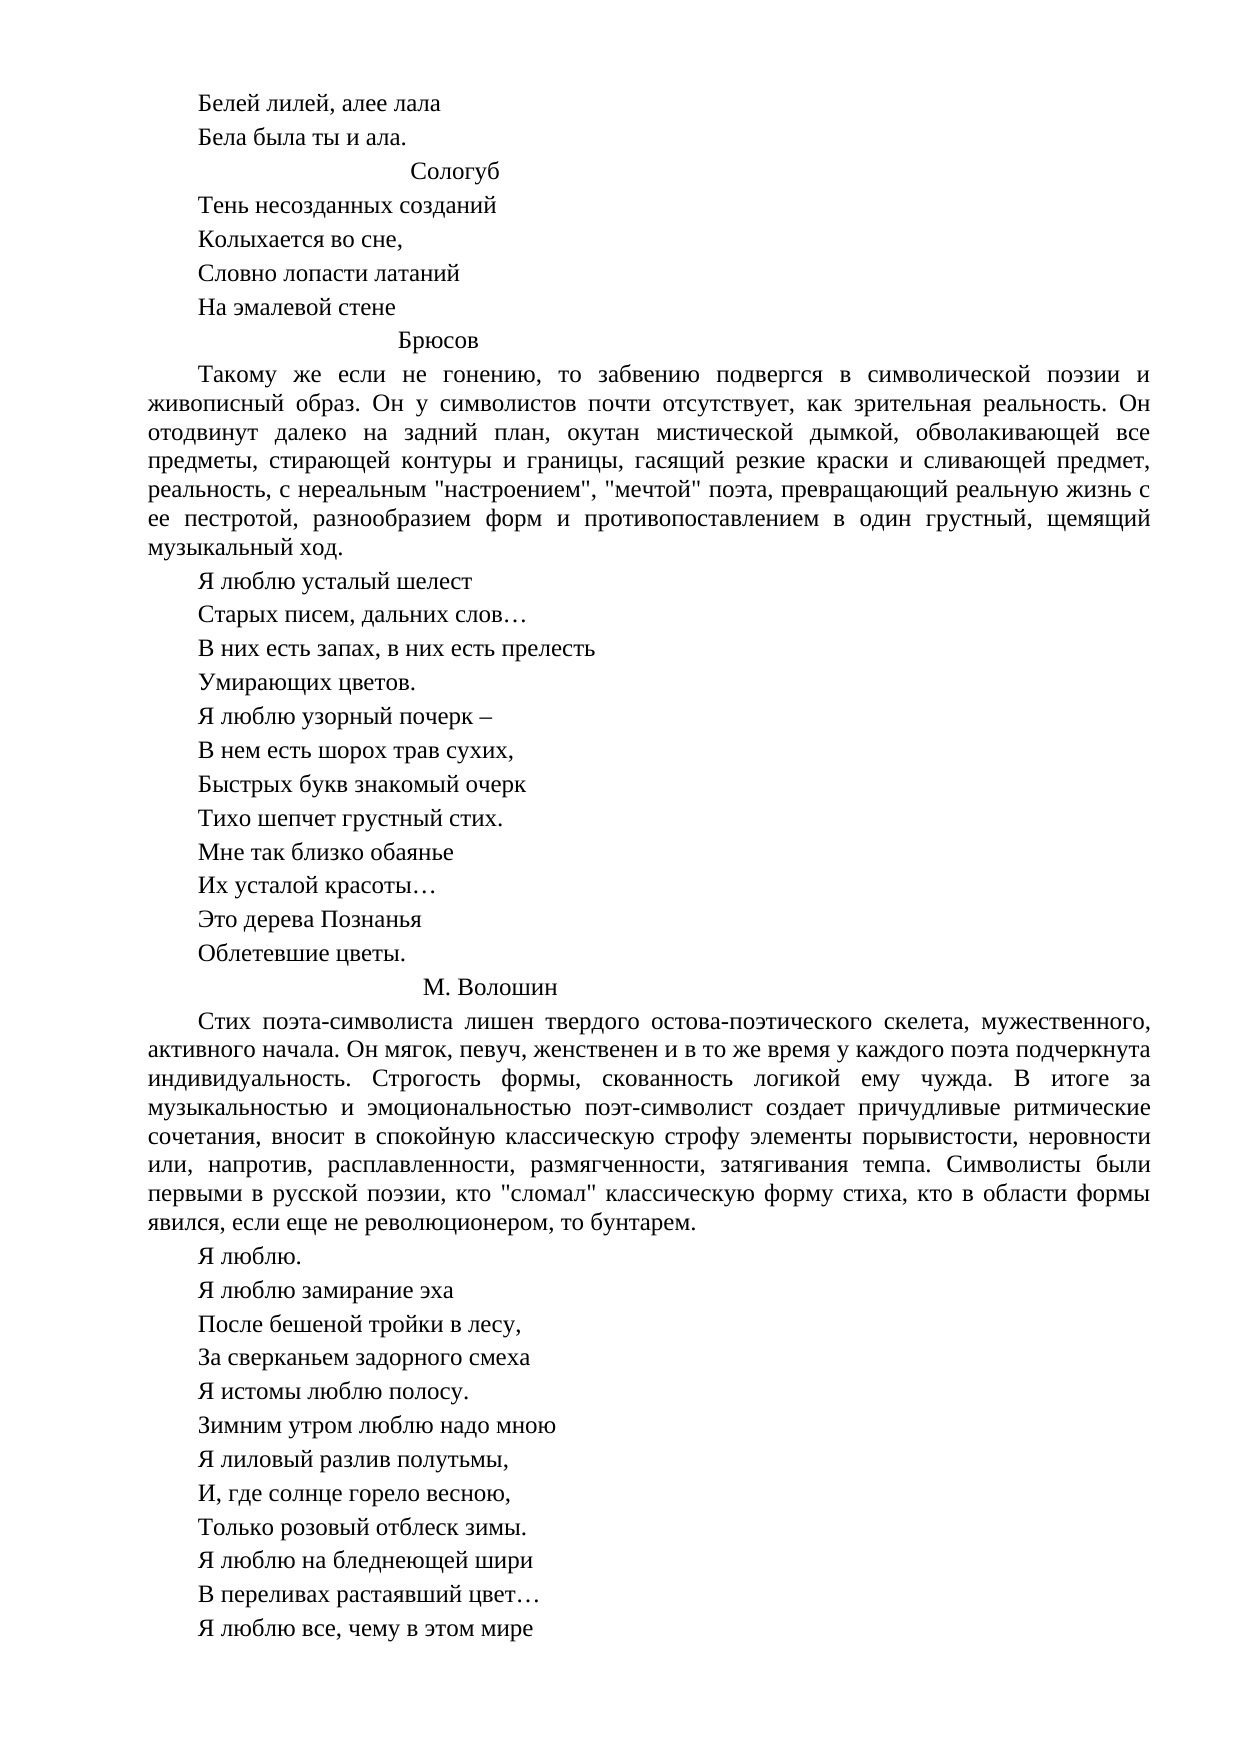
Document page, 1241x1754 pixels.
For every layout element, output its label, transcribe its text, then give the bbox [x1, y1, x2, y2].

text Стих поэта-символиста лишен твердого остова-поэтического скелета, мужественного, активного начала. Он мягок, певуч, женственен и в то же время у каждого поэта подчеркнута индивидуальность. Строгость формы, скованность логикой ему чужда. В итоге за музыкальностью и эмоциональностью поэт-символист создает причудливые ритмические сочетания, вносит в спокойную классическую строфу элементы порывистости, неровности или, напротив, расплавленности, размягченности, затягивания темпа. Символисты были первыми в русской поэзии, кто "сломал" классическую форму стиха, кто в области формы явился, если еще не революционером, то бунтарем. [148, 1006, 1152, 1236]
text В нем есть шорох трав сухих, [148, 735, 1152, 764]
text Я люблю. [148, 1241, 1152, 1270]
text Мне так близко обаянье [148, 837, 1152, 865]
text Тень несозданных созданий [148, 190, 1152, 219]
text Зимним утром люблю надо мною [148, 1410, 1152, 1439]
text Я истомы люблю полосу. [148, 1376, 1152, 1405]
text Умирающих цветов. [148, 667, 1152, 696]
text На эмалевой стене [148, 292, 1152, 320]
text М. Волошин [148, 972, 1152, 1001]
text Я люблю усталый шелест [148, 566, 1152, 594]
text Бела была ты и ала. [148, 122, 1152, 151]
text Я люблю замирание эха [148, 1275, 1152, 1303]
text Колыхается во сне, [148, 224, 1152, 253]
text В них есть запах, в них есть прелесть [148, 633, 1152, 662]
text Такому же если не гонению, то забвению подвергся в символической поэзии и живописный образ. Он у символистов почти отсутствует, как зрительная реальность. Он отодвинут далеко на задний план, окутан мистической дымкой, обволакивающей все предметы, стирающей контуры и границы, гасящий резкие краски и сливающей предмет, реальность, с нереальным "настроением", "мечтой" поэта, превращающий реальную жизнь с ее пестротой, разнообразием форм и противопоставлением в один грустный, щемящий музыкальный ход. [148, 359, 1152, 561]
text В переливах растаявший цвет… [148, 1579, 1152, 1608]
text Это дерева Познанья [148, 904, 1152, 933]
text После бешеной тройки в лесу, [148, 1309, 1152, 1337]
text Старых писем, дальних слов… [148, 599, 1152, 628]
text Только розовый отблеск зимы. [148, 1512, 1152, 1541]
text Брюсов [148, 326, 1152, 354]
text И, где солнце горело весною, [148, 1478, 1152, 1507]
text Сологуб [148, 156, 1152, 185]
text Облетевшие цветы. [148, 938, 1152, 967]
text За сверканьем задорного смеха [148, 1342, 1152, 1371]
text Тихо шепчет грустный стих. [148, 803, 1152, 831]
text Белей лилей, алее лала [148, 88, 1152, 117]
text Я люблю узорный почерк – [148, 701, 1152, 730]
text Их усталой красоты… [148, 870, 1152, 899]
text Я люблю все, чему в этом мире [148, 1613, 1152, 1642]
text Быстрых букв знакомый очерк [148, 769, 1152, 798]
text Я лиловый разлив полутьмы, [148, 1444, 1152, 1473]
text Словно лопасти латаний [148, 258, 1152, 287]
text Я люблю на бледнеющей шири [148, 1546, 1152, 1574]
